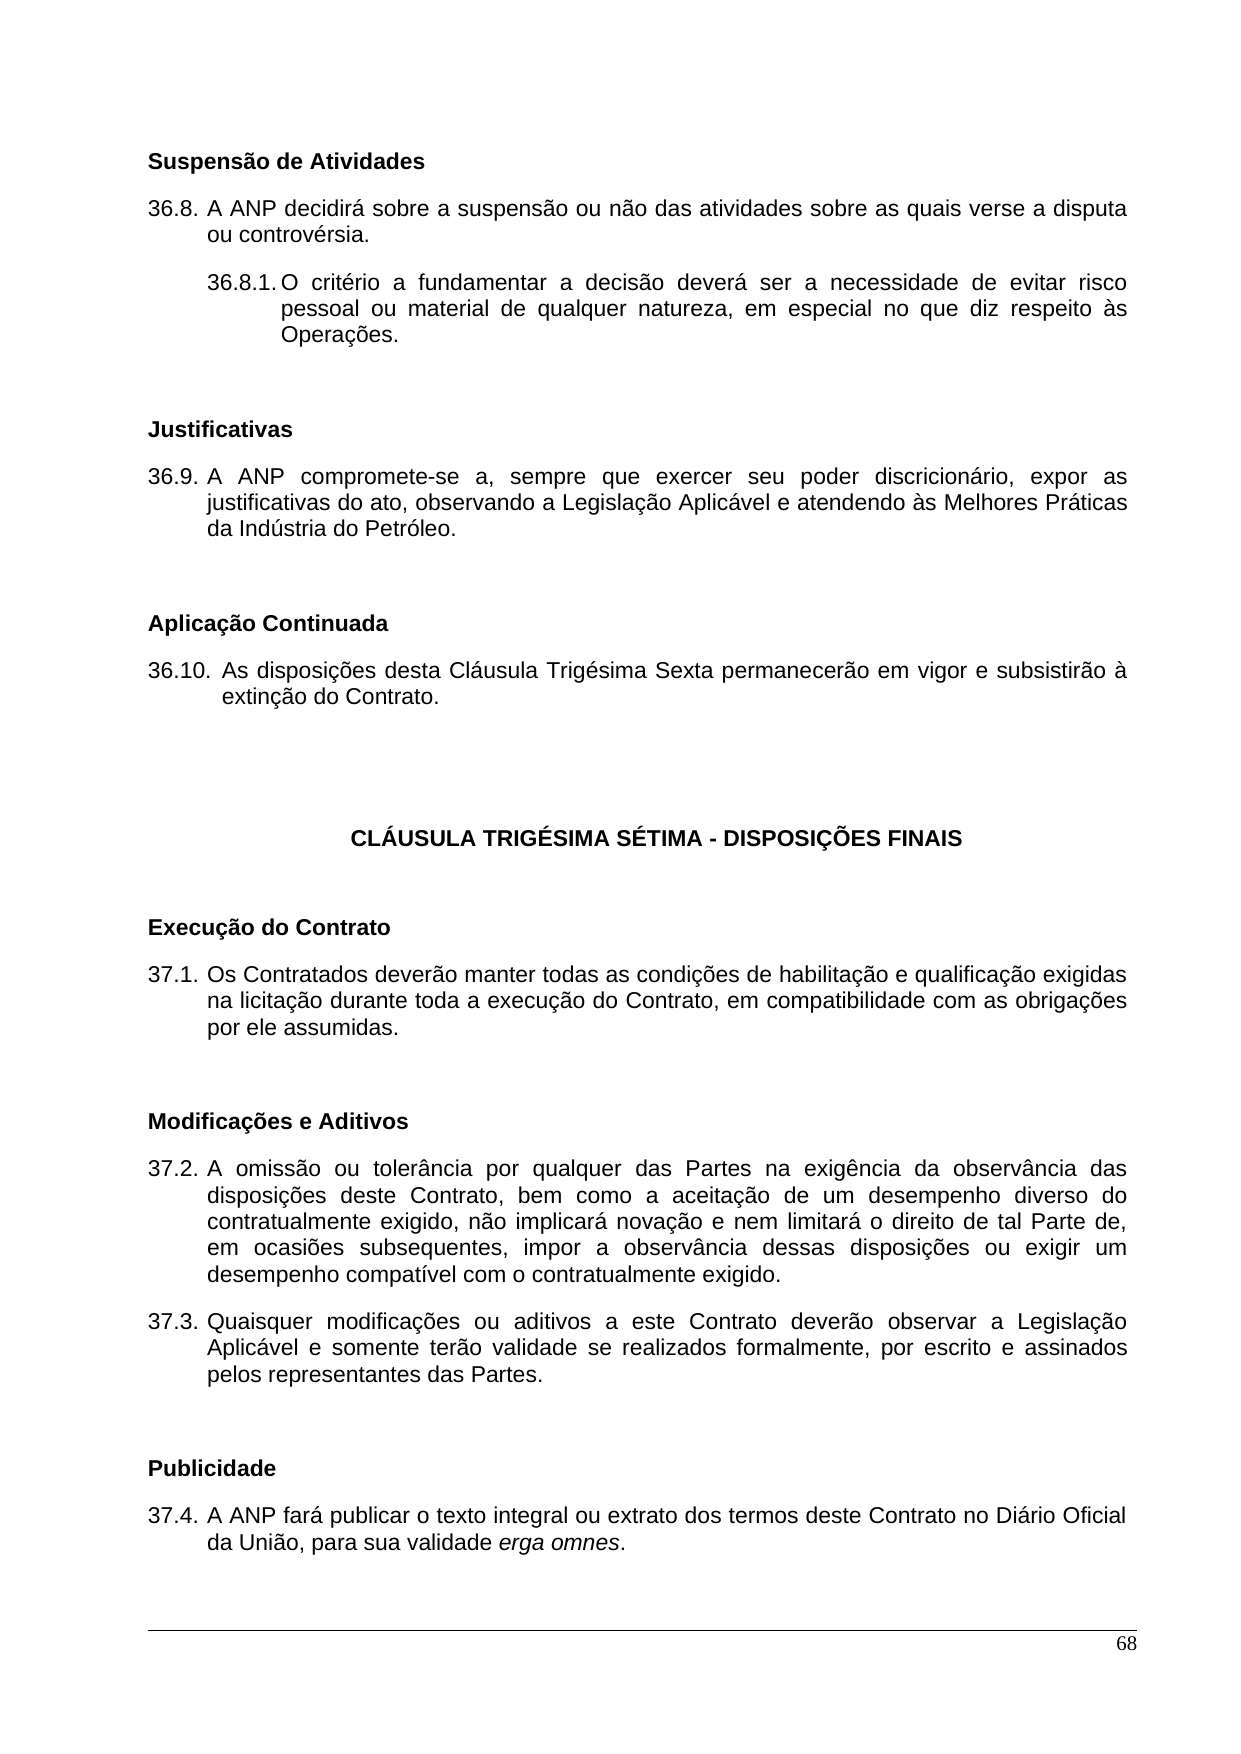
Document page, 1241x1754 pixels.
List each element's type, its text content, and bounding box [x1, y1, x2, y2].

text Quaisquer modificações ou aditivos a este Contrato deverão observar a Legislação Aplicável e somente terão validade se realizados formalmente, por escrito e assinados pelos representantes das Partes. [148, 1308, 1128, 1387]
text Cláusula Trigésima Sétima - Disposições Finais [148, 825, 1128, 851]
text O critério a fundamentar a decisão deverá ser a necessidade de evitar risco pessoal ou material de qualquer natureza, em especial no que diz respeito às Operações. [207, 268, 1128, 347]
text Justificativas [148, 416, 1128, 442]
text As disposições desta Cláusula Trigésima Sexta permanecerão em vigor e subsistirão à extinção do Contrato. [148, 657, 1128, 710]
text Execução do Contrato [148, 914, 1128, 940]
text Os Contratados deverão manter todas as condições de habilitação e qualificação exigidas na licitação durante toda a execução do Contrato, em compatibilidade com as obrigações por ele assumidas. [148, 961, 1128, 1040]
list A ANP compromete-se a, sempre que exercer seu poder discricionário, expor as justificativas do ato, observando a Legislação Aplicável e atendendo às Melhores Práticas da Indústria do Petróleo. [148, 463, 1128, 542]
text Modificações e Aditivos [148, 1108, 1128, 1134]
text Aplicação Continuada [148, 610, 1128, 636]
text A omissão ou tolerância por qualquer das Partes na exigência da observância das disposições deste Contrato, bem como a aceitação de um desempenho diverso do contratualmente exigido, não implicará novação e nem limitará o direito de tal Parte de, em ocasiões subsequentes, impor a observância dessas disposições ou exigir um desempenho compatível com o contratualmente exigido. [148, 1155, 1128, 1287]
text Publicidade [148, 1455, 1128, 1481]
text Suspensão de Atividades [148, 148, 1128, 174]
text A ANP fará publicar o texto integral ou extrato dos termos deste Contrato no Diário Oficial da União, para sua validade erga omnes. [148, 1502, 1128, 1555]
text A ANP decidirá sobre a suspensão ou não das atividades sobre as quais verse a disputa ou controvérsia. [148, 195, 1128, 248]
